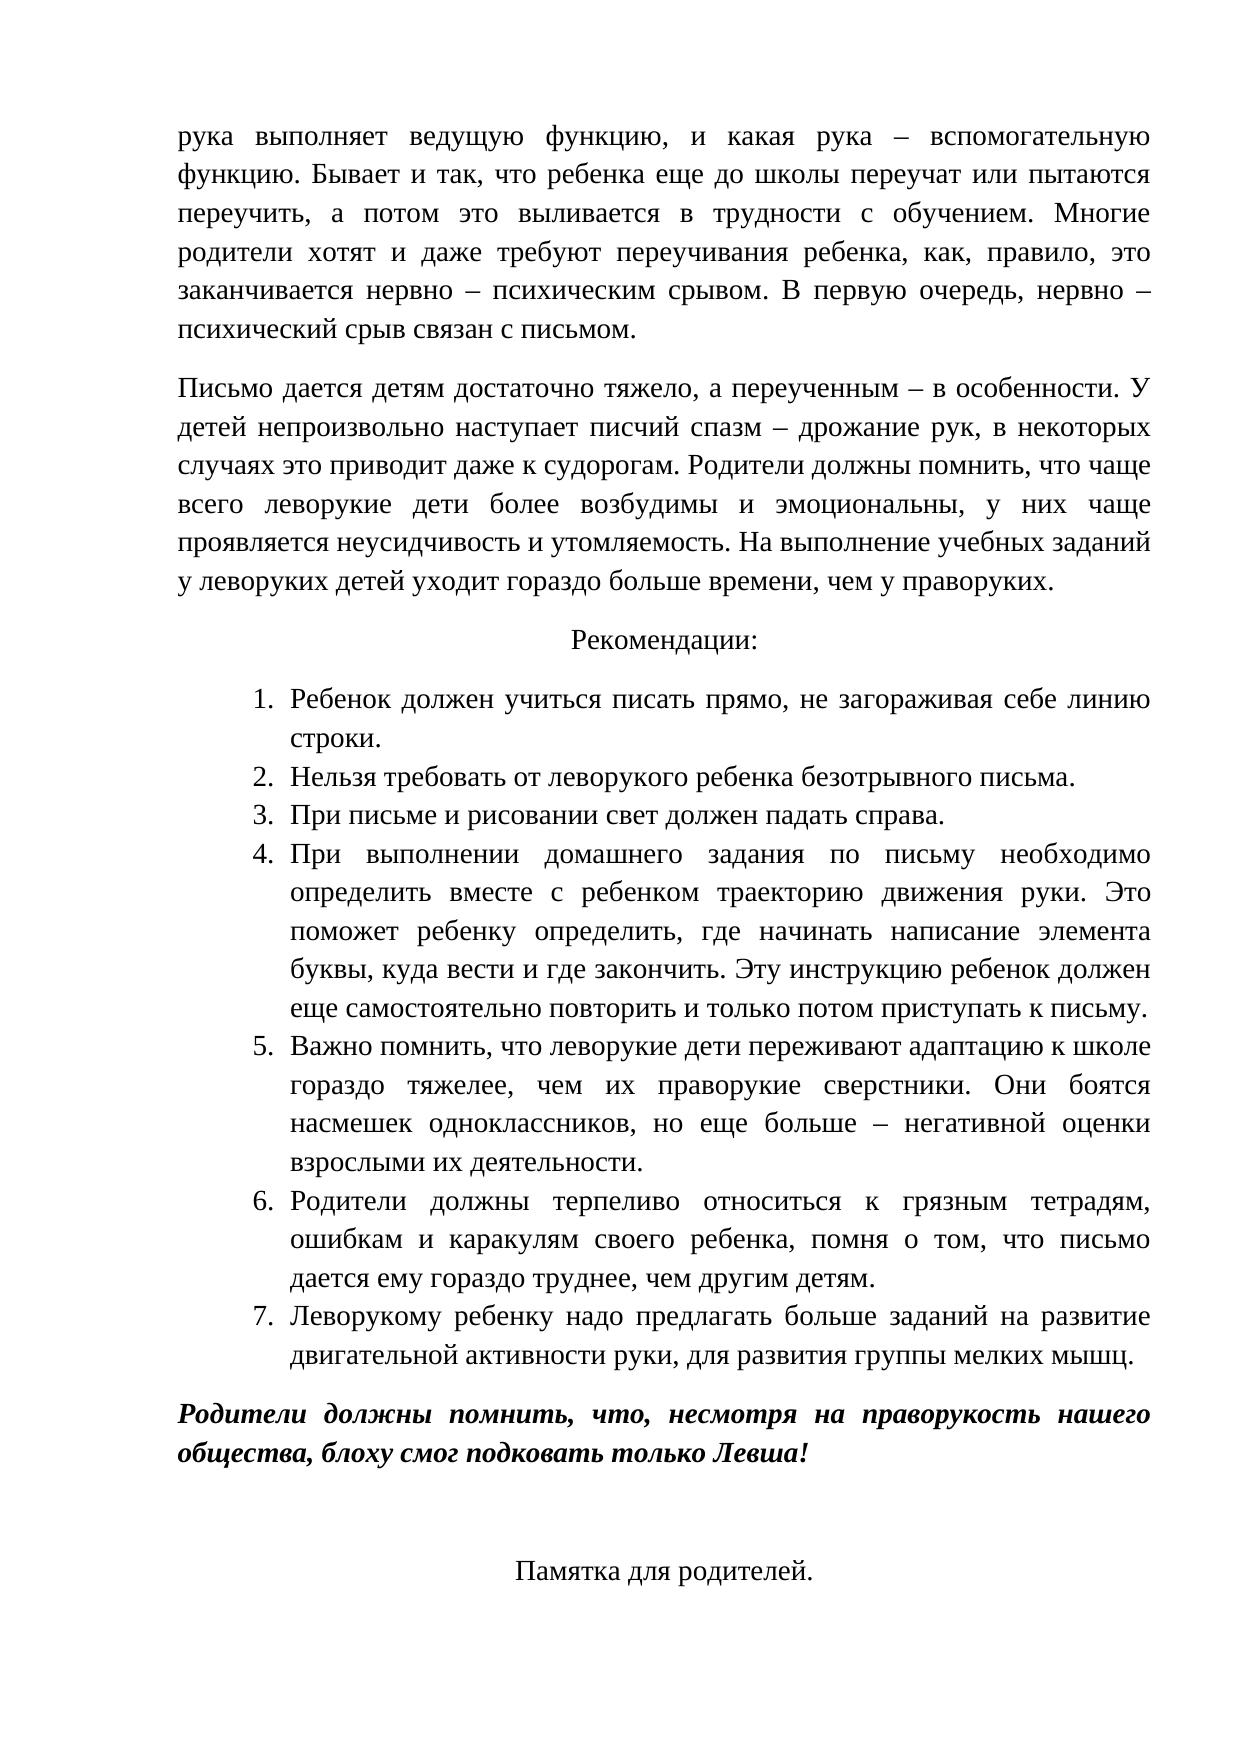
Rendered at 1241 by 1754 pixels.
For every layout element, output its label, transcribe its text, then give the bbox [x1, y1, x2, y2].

text Памятка для родителей. [177, 1553, 1152, 1587]
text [177, 118, 1152, 344]
list Нельзя требовать от леворукого ребенка безотрывного письма. [252, 759, 1152, 792]
list Родители должны терпеливо относиться к грязным тетрадям, ошибкам и каракулям своего ребенка, помня о том, что письмо дается ему гораздо труднее, чем другим детям. [252, 1183, 1152, 1293]
text Родители должны помнить, что, несмотря на праворукость нашего общества, блоху смог подковать только Левша! [177, 1396, 1152, 1468]
text Рекомендации: [177, 622, 1152, 656]
list Важно помнить, что леворукие дети переживают адаптацию к школе гораздо тяжелее, чем их праворукие сверстники. Они боятся насмешек одноклассников, но еще больше – негативной оценки взрослыми их деятельности. [252, 1028, 1152, 1178]
list Леворукому ребенку надо предлагать больше заданий на развитие двигательной активности руки, для развития группы мелких мышц. [252, 1298, 1152, 1370]
list Ребенок должен учиться писать прямо, не загораживая себе линию строки. [252, 682, 1152, 754]
text Письмо дается детям достаточно тяжело, а переученным – в особенности. У детей непроизвольно наступает писчий спазм – дрожание рук, в некоторых случаях это приводит даже к судорогам. Родители должны помнить, что чаще всего леворукие дети более возбудимы и эмоциональны, у них чаще проявляется неусидчивость и утомляемость. На выполнение учебных заданий у леворуких детей уходит гораздо больше времени, чем у праворуких. [177, 370, 1152, 596]
list При письме и рисовании свет должен падать справа. [252, 797, 1152, 831]
list При выполнении домашнего задания по письму необходимо определить вместе с ребенком траекторию движения руки. Это поможет ребенку определить, где начинать написание элемента буквы, куда вести и где закончить. Эту инструкцию ребенок должен еще самостоятельно повторить и только потом приступать к письму. [252, 836, 1152, 1023]
